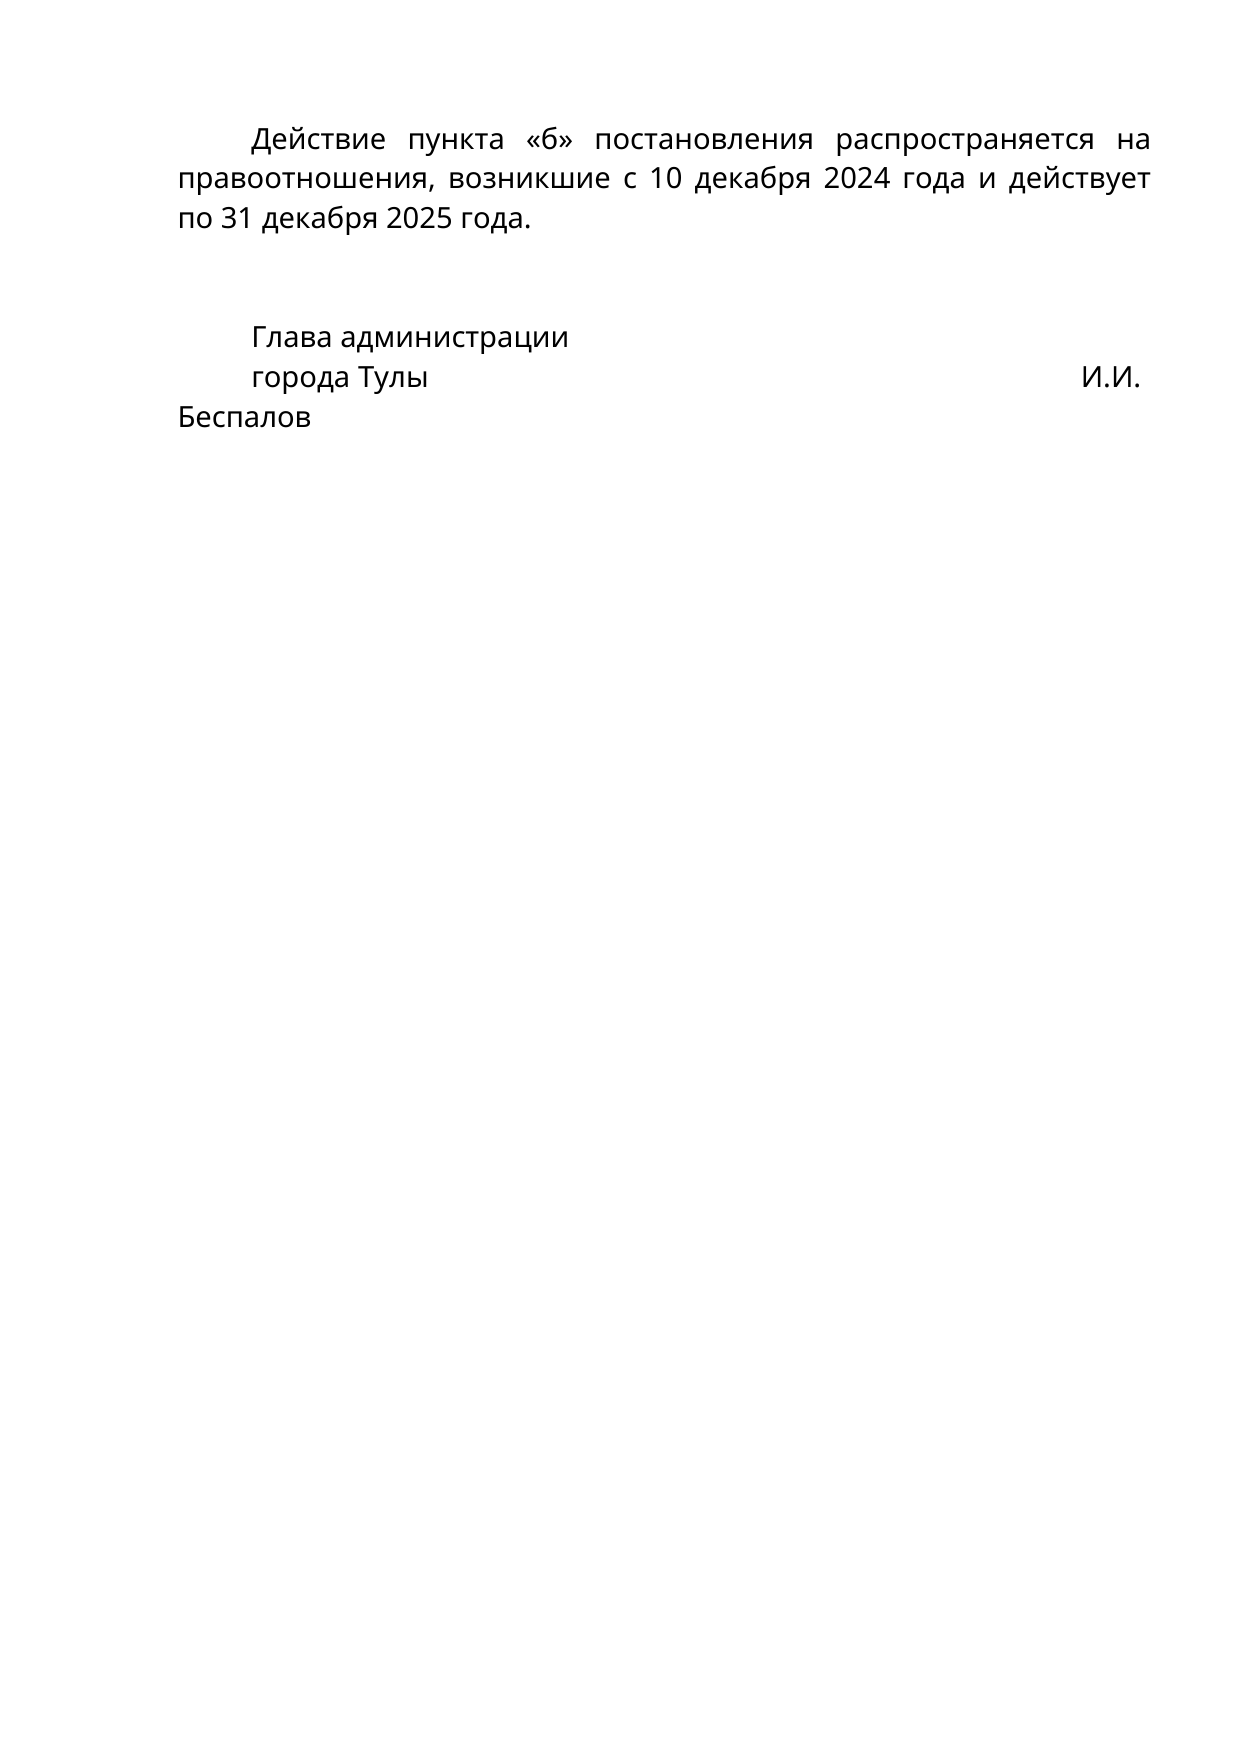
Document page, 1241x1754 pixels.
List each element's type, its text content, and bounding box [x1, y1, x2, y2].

text Глава администрации [177, 317, 1152, 356]
text города Тулы И.И. Беспалов [177, 356, 1152, 436]
list Действие пункта «б» постановления распространяется на правоотношения, возникшие с 10 декабря 2024 года и действует по 31 декабря 2025 года. [177, 118, 1152, 237]
